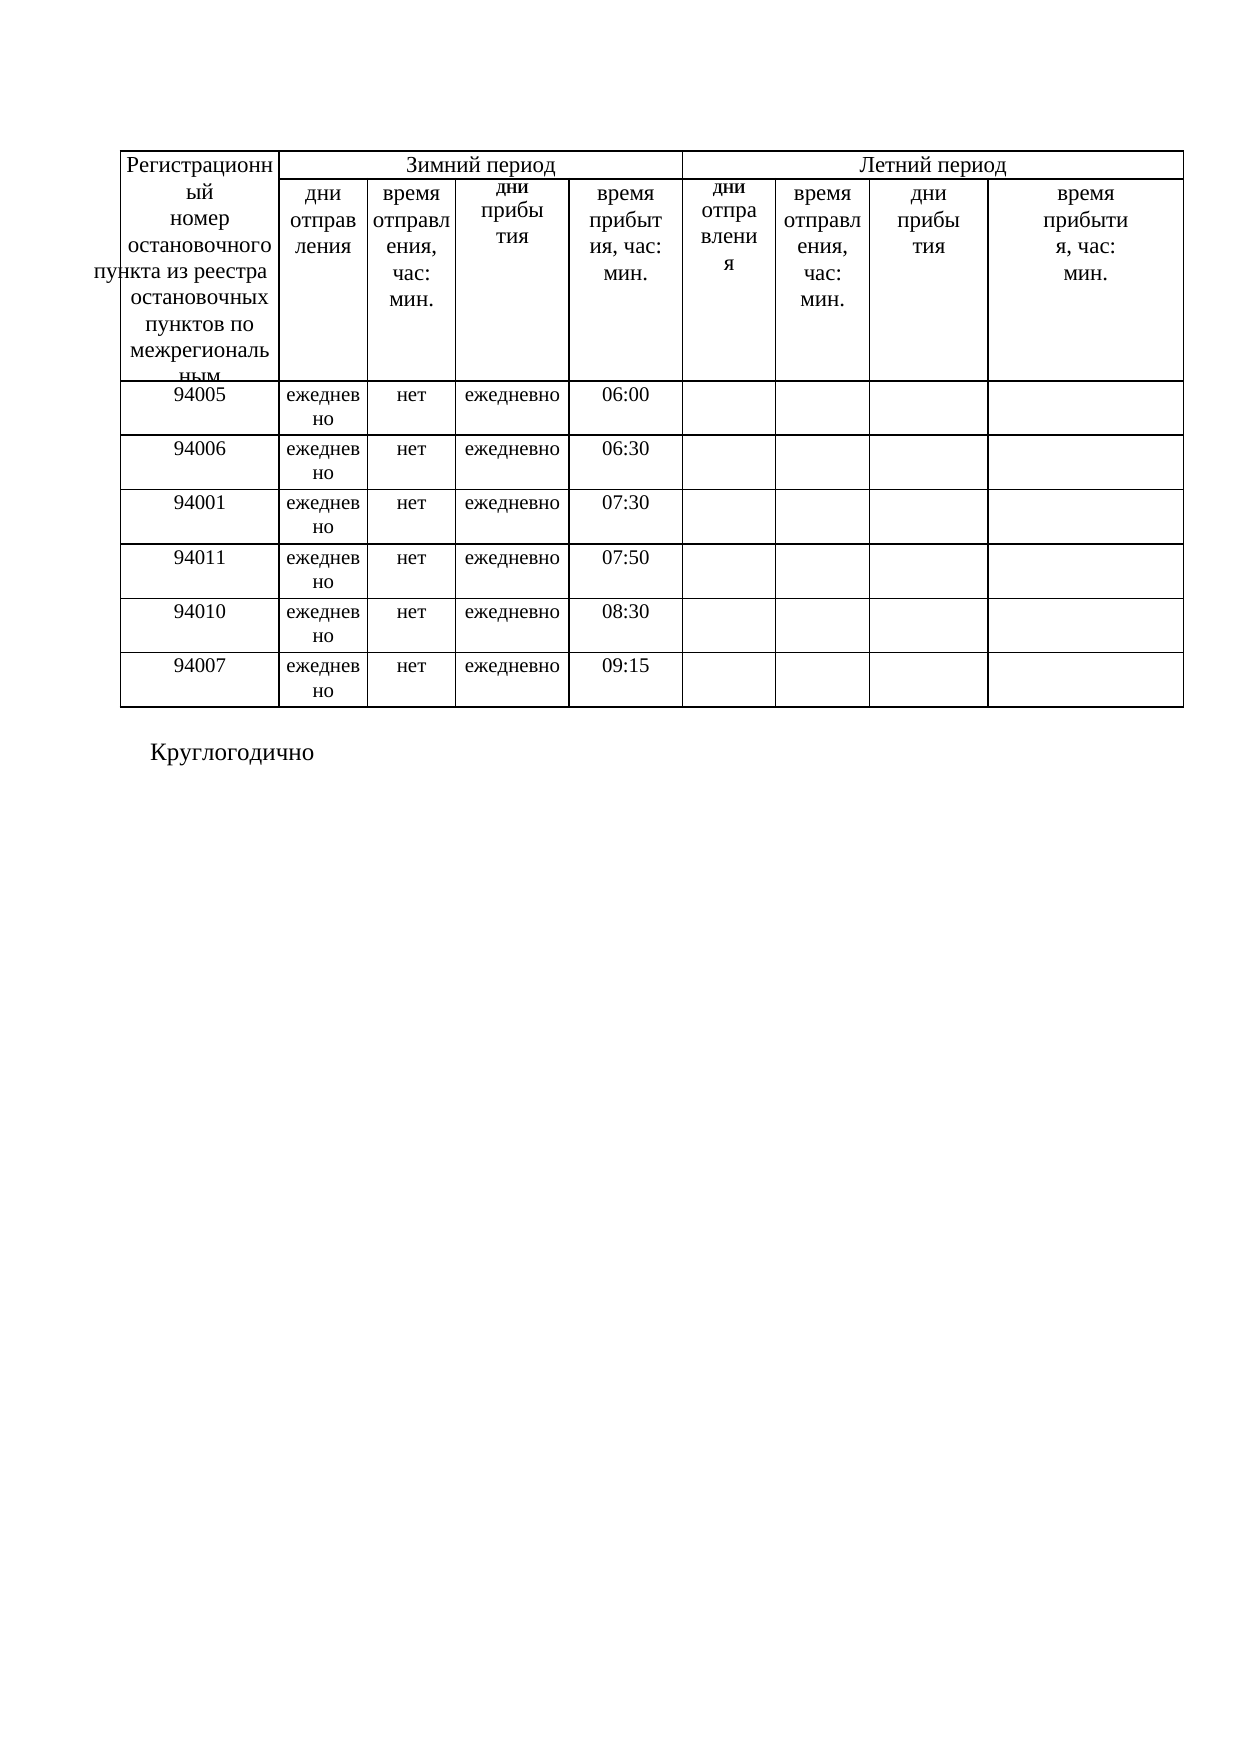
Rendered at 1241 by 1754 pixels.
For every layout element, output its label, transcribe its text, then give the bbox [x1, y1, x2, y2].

table_cell [683, 545, 775, 597]
table_cell нет [368, 599, 455, 652]
table_cell [683, 490, 775, 543]
table_cell [776, 653, 869, 706]
table_cell время отправл ения, час: мин. [776, 180, 869, 380]
table_cell [683, 653, 775, 706]
table_cell ежедневно [456, 599, 568, 652]
table_cell [776, 436, 869, 489]
table_cell дни прибы тия [870, 180, 987, 380]
table_cell [870, 599, 987, 652]
table_cell [683, 599, 775, 652]
table_header Летний период [683, 152, 1183, 178]
table_cell время прибыти я, час: мин. [989, 180, 1183, 380]
table_cell нет [368, 490, 455, 543]
table_cell ежедневно [280, 545, 367, 597]
table_cell [870, 382, 987, 434]
table_cell ежедневно [280, 436, 367, 489]
table_cell [989, 599, 1183, 652]
table_cell [870, 545, 987, 597]
table_cell 06:00 [570, 382, 682, 434]
table_cell [989, 490, 1183, 543]
table_cell 08:30 [570, 599, 682, 652]
table_cell [989, 545, 1183, 597]
table_cell нет [368, 653, 455, 706]
table_cell ежедневно [280, 382, 367, 434]
table_cell 07:30 [570, 490, 682, 543]
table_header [121, 152, 278, 380]
table_cell 94001 [121, 490, 278, 543]
table_cell ежедневно [456, 490, 568, 543]
table_cell [683, 436, 775, 489]
table_header Зимний период [280, 152, 682, 178]
table_cell ежедневно [280, 490, 367, 543]
table_cell [776, 490, 869, 543]
table_cell ежедневно [456, 545, 568, 597]
table_cell [870, 436, 987, 489]
table_cell время прибыт ия, час: мин. [570, 180, 682, 380]
table_cell 94010 [121, 599, 278, 652]
table_cell [989, 436, 1183, 489]
table_cell [776, 382, 869, 434]
table_cell 07:50 [570, 545, 682, 597]
table_cell 94007 [121, 653, 278, 706]
table_cell 94006 [121, 436, 278, 489]
table_cell 94005 [121, 382, 278, 434]
table_cell ДНИ прибы тия [456, 180, 568, 380]
table_cell [989, 382, 1183, 434]
table_cell ежедневно [456, 436, 568, 489]
table_cell [870, 490, 987, 543]
table_cell [870, 653, 987, 706]
table_cell 94011 [121, 545, 278, 597]
table_cell время отправл ения, час: мин. [368, 180, 455, 380]
table_cell [683, 382, 775, 434]
text Круглогодично [150, 737, 1090, 765]
table_cell ДНИ отпра влени я [683, 180, 775, 380]
table_cell нет [368, 545, 455, 597]
table_cell 06:30 [570, 436, 682, 489]
table_cell [776, 599, 869, 652]
table_cell дни отправ ления [280, 180, 367, 380]
table_cell ежедневно [280, 653, 367, 706]
table_cell [776, 545, 869, 597]
table_cell 09:15 [570, 653, 682, 706]
table_cell нет [368, 436, 455, 489]
table_cell ежедневно [280, 599, 367, 652]
table_cell [989, 653, 1183, 706]
table_cell ежедневно [456, 653, 568, 706]
table_cell нет [368, 382, 455, 434]
table_cell ежедневно [456, 382, 568, 434]
